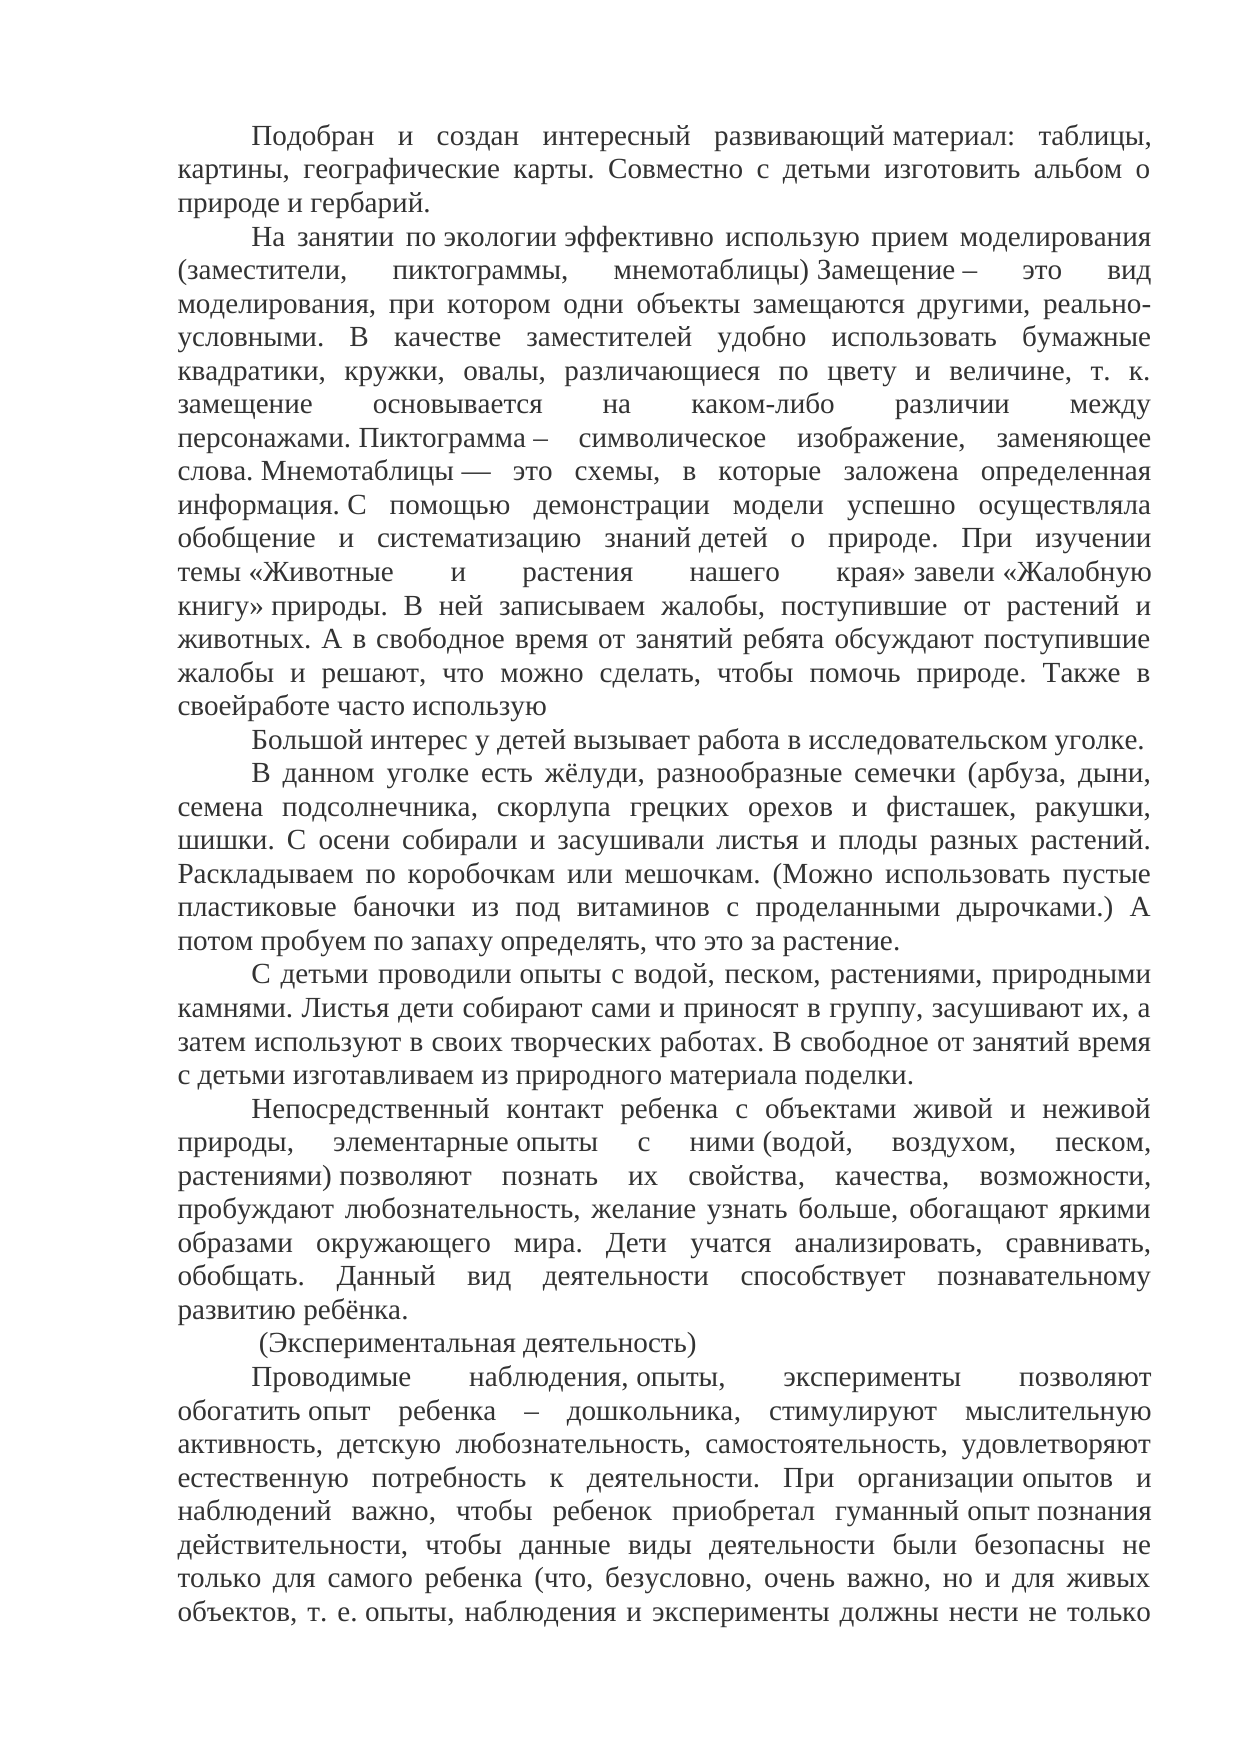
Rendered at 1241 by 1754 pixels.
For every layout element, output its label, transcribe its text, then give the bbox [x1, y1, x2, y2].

text Непосредственный контакт ребенка с объектами живой и неживой природы, элементарные опыты с ними (водой, воздухом, песком, растениями) позволяют познать их свойства, качества, возможности, пробуждают любознательность, желание узнать больше, обогащают яркими образами окружающего мира. Дети учатся анализировать, сравнивать, обобщать. Данный вид деятельности способствует познавательному развитию ребёнка. [177, 1091, 1152, 1326]
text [177, 1359, 1152, 1627]
text На занятии по экологии эффективно использую прием моделирования (заместители, пиктограммы, мнемотаблицы) Замещение – это вид моделирования, при котором одни объекты замещаются другими, реально-условными. В качестве заместителей удобно использовать бумажные квадратики, кружки, овалы, различающиеся по цвету и величине, т. к. замещение основывается на каком-либо различии между персонажами. Пиктограмма – символическое изображение, заменяющее слова. Мнемотаблицы — это схемы, в которые заложена определенная информация. С помощью демонстрации модели успешно осуществляла обобщение и систематизацию знаний детей о природе. При изучении темы «Животные и растения нашего края» завели «Жалобную книгу» природы. В ней записываем жалобы, поступившие от растений и животных. А в свободное время от занятий ребята обсуждают поступившие жалобы и решают, что можно сделать, чтобы помочь природе. Также в своейработе часто использую [177, 219, 1152, 722]
text Подобран и создан интересный развивающий материал: таблицы, картины, географические карты. Совместно с детьми изготовить альбом о природе и гербарий. [177, 118, 1152, 219]
text (Экспериментальная деятельность) [177, 1326, 1152, 1359]
text Большой интерес у детей вызывает работа в исследовательском уголке. [177, 722, 1152, 755]
text С детьми проводили опыты с водой, песком, растениями, природными камнями. Листья дети собирают сами и приносят в группу, засушивают их, а затем используют в своих творческих работах. В свободное от занятий время с детьми изготавливаем из природного материала поделки. [177, 957, 1152, 1091]
text В данном уголке есть жёлуди, разнообразные семечки (арбуза, дыни, семена подсолнечника, скорлупа грецких орехов и фисташек, ракушки, шишки. С осени собирали и засушивали листья и плоды разных растений. Раскладываем по коробочкам или мешочкам. (Можно использовать пустые пластиковые баночки из под витаминов с проделанными дырочками.) А потом пробуем по запаху определять, что это за растение. [177, 755, 1152, 957]
